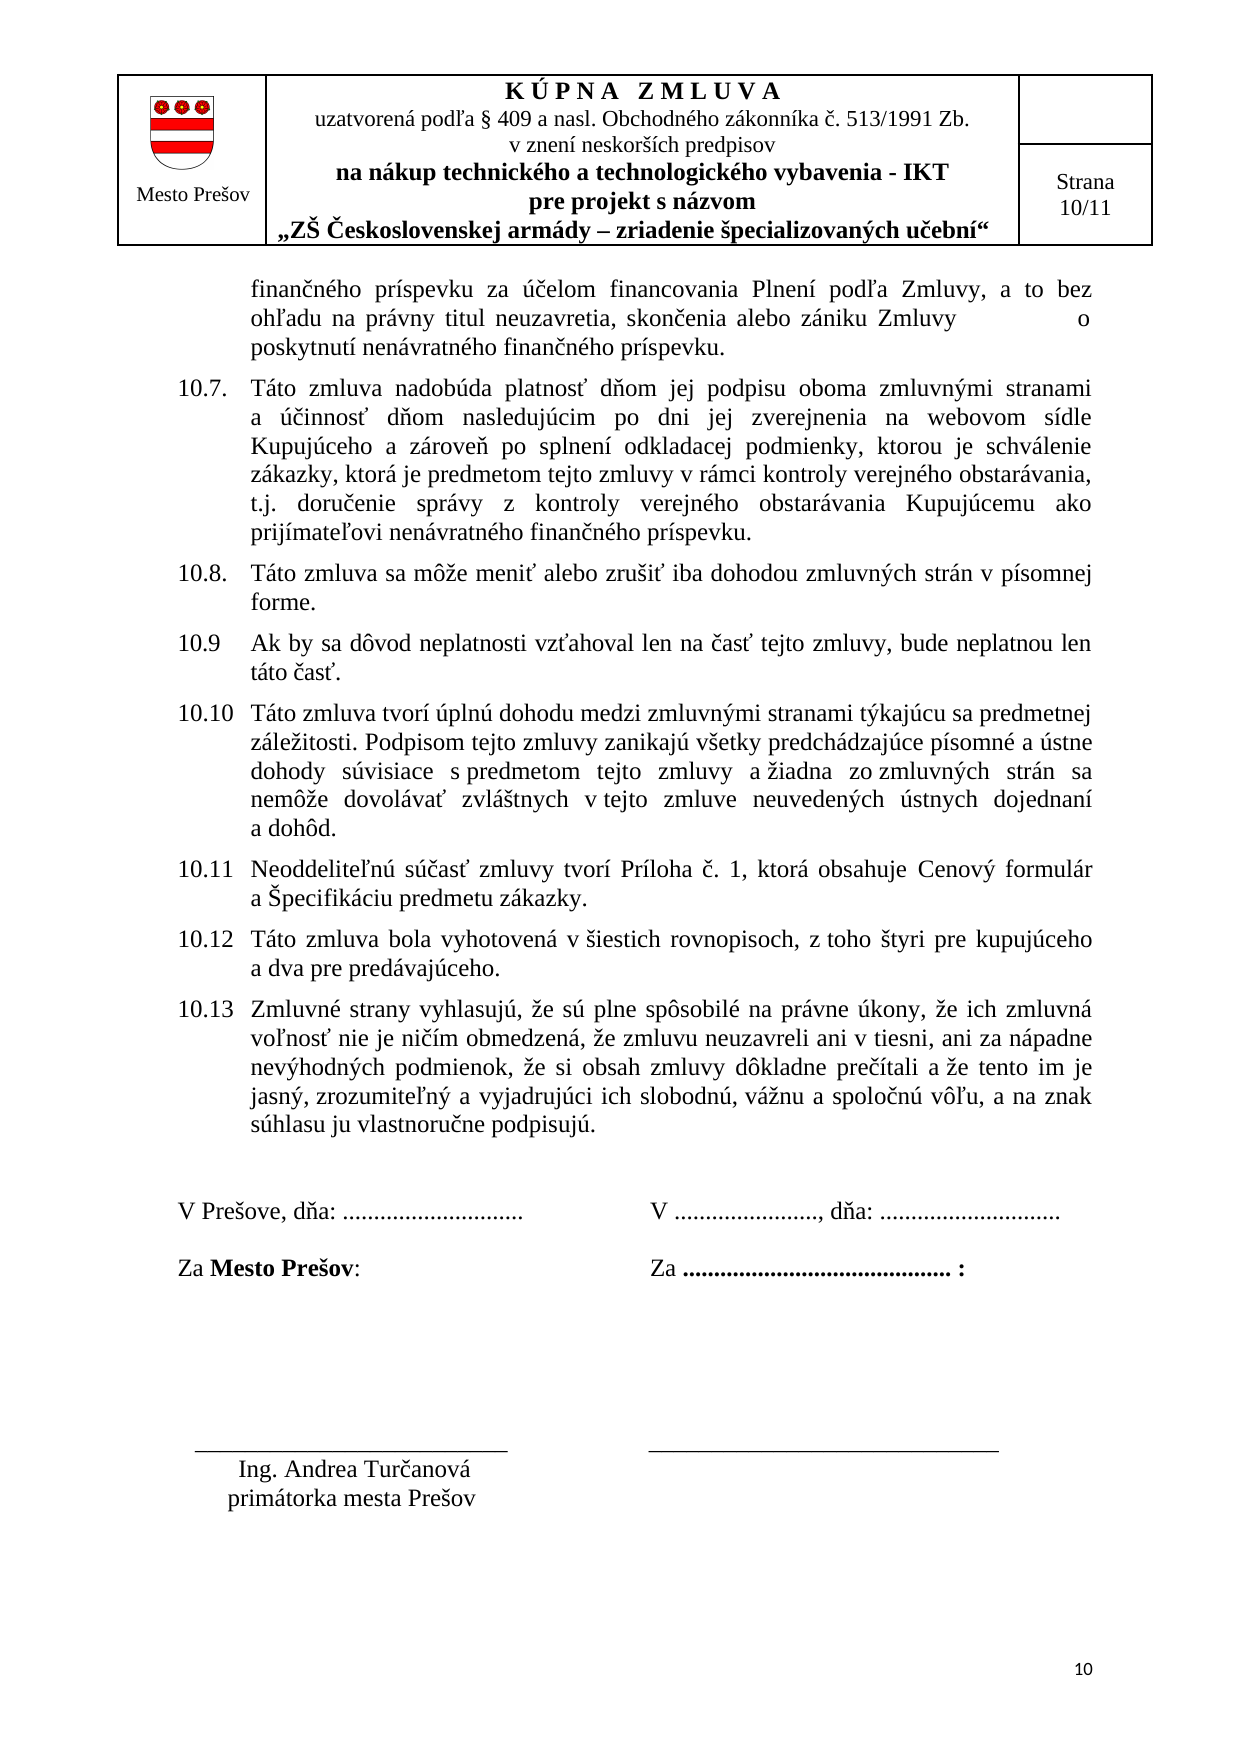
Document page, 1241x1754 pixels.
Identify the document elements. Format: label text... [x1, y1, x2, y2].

text 10.12 Táto zmluva bola vyhotovená v šiestich rovnopisoch, z toho štyri pre kupujúceho a dva pre predávajúceho. [177, 924, 1092, 982]
text 10.7. Táto zmluva nadobúda platnosť dňom jej podpisu oboma zmluvnými stranami a účinnosť dňom nasledujúcim po dni jej zverejnenia na webovom sídle Kupujúceho a zároveň po splnení odkladacej podmienky, ktorou je schválenie zákazky, ktorá je predmetom tejto zmluvy v rámci kontroly verejného obstarávania, t.j. doručenie správy z kontroly verejného obstarávania Kupujúcemu ako prijímateľovi nenávratného finančného príspevku. [177, 373, 1092, 546]
text Za Mesto Prešov: Za ........................................... : [177, 1253, 1092, 1282]
picture [150, 96, 214, 170]
text primátorka mesta Prešov [177, 1483, 1092, 1512]
text _________________________ ____________________________ [177, 1426, 1092, 1454]
text 10.10 Táto zmluva tvorí úplnú dohodu medzi zmluvnými stranami týkajúcu sa predmetnej záležitosti. Podpisom tejto zmluvy zanikajú všetky predchádzajúce písomné a ústne dohody súvisiace s predmetom tejto zmluvy a žiadna zo zmluvných strán sa nemôže dovolávať zvláštnych v tejto zmluve neuvedených ústnych dojednaní a dohôd. [177, 698, 1092, 842]
text 10.11 Neoddeliteľnú súčasť zmluvy tvorí Príloha č. 1, ktorá obsahuje Cenový formulár a Špecifikáciu predmetu zákazky. [177, 854, 1092, 912]
text V Prešove, dňa: ............................. V ......................., dňa: ............................. [177, 1196, 1092, 1224]
text 10.13 Zmluvné strany vyhlasujú, že sú plne spôsobilé na právne úkony, že ich zmluvná voľnosť nie je ničím obmedzená, že zmluvu neuzavreli ani v tiesni, ani za nápadne nevýhodných podmienok, že si obsah zmluvy dôkladne prečítali a že tento im je jasný, zrozumiteľný a vyjadrujúci ich slobodnú, vážnu a spoločnú vôľu, a na znak súhlasu ju vlastnoručne podpisujú. [177, 994, 1092, 1138]
text Ing. Andrea Turčanová [177, 1454, 1092, 1483]
text 10.8. Táto zmluva sa môže meniť alebo zrušiť iba dohodou zmluvných strán v písomnej forme. [177, 558, 1092, 616]
text 10.9 Ak by sa dôvod neplatnosti vzťahoval len na časť tejto zmluvy, bude neplatnou len táto časť. [177, 628, 1092, 686]
